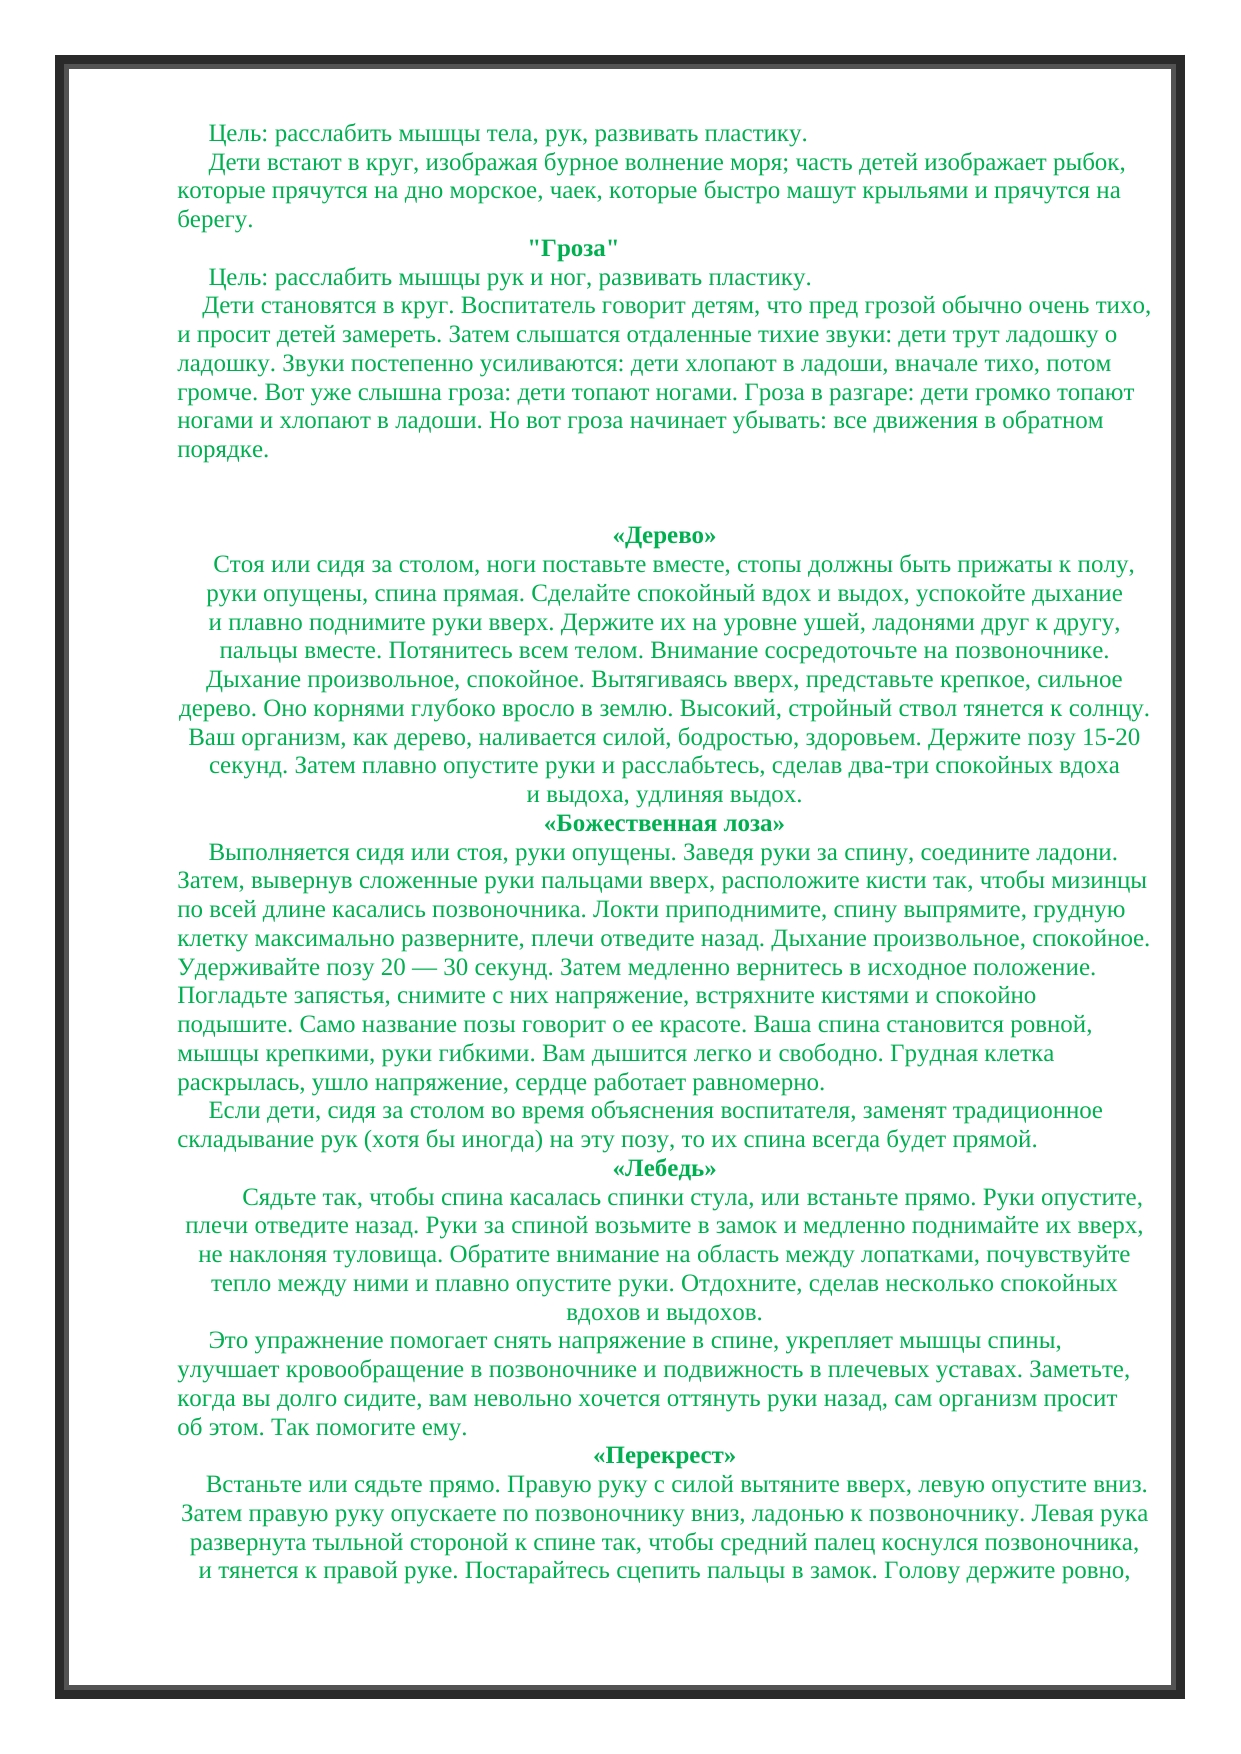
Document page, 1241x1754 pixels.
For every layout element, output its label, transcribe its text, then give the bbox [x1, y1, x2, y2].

text "Гроза" [177, 233, 1152, 262]
text Если дети, сидя за столом во время объяснения воспитателя, заменят традиционное складывание рук (хотя бы иногда) на эту позу, то их спина всегда будет прямой. [177, 1096, 1152, 1153]
text Стоя или сидя за столом, ноги поставьте вместе, стопы должны быть прижаты к полу, руки опущены, спина прямая. Сделайте спокойный вдох и выдох, успокойте дыхание и плавно поднимите руки вверх. Держите их на уровне ушей, ладонями друг к другу, пальцы вместе. Потянитесь всем телом. Внимание сосредоточьте на позвоночнике. Дыхание произвольное, спокойное. Вытягиваясь вверх, представьте крепкое, сильное дерево. Оно корнями глубоко вросло в землю. Высокий, стройный ствол тянется к солнцу. Ваш организм, как дерево, наливается силой, бодростью, здоровьем. Держите позу 15-20 секунд. Затем плавно опустите руки и расслабьтесь, сделав два-три спокойных вдоха и выдоха, удлиняя выдох. [177, 549, 1152, 808]
text Цель: расслабить мышцы тела, рук, развивать пластику. [177, 118, 1152, 147]
text «Божественная лоза» [177, 808, 1152, 837]
text «Лебедь» Сядьте так, чтобы спина касалась спинки стула, или встаньте прямо. Руки опустите, плечи отведите назад. Руки за спиной возьмите в замок и медленно поднимайте их вверх, не наклоняя туловища. Обратите внимание на область между лопатками, почувствуйте тепло между ними и плавно опустите руки. Отдохните, сделав несколько спокойных вдохов и выдохов. [177, 1153, 1152, 1326]
text Это упражнение помогает снять напряжение в спине, укрепляет мышцы спины, улучшает кровообращение в позвоночнике и подвижность в плечевых уставах. Заметьте, когда вы долго сидите, вам невольно хочется оттянуть руки назад, сам организм просит об этом. Так помогите ему. [177, 1326, 1152, 1441]
text Цель: расслабить мышцы рук и ног, развивать пластику. [177, 262, 1152, 291]
text Дети встают в круг, изображая бурное волнение моря; часть детей изображает рыбок, которые прячутся на дно морское, чаек, которые быстро машут крыльями и прячутся на берегу. [177, 147, 1152, 233]
text «Дерево» [177, 521, 1152, 549]
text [177, 1441, 1152, 1584]
text Выполняется сидя или стоя, руки опущены. Заведя руки за спину, соедините ладони. Затем, вывернув сложенные руки пальцами вверх, расположите кисти так, чтобы мизинцы по всей длине касались позвоночника. Локти приподнимите, спину выпрямите, грудную клетку максимально разверните, плечи отведите назад. Дыхание произвольное, спокойное. Удерживайте позу 20 — 30 секунд. Затем медленно вернитесь в исходное положение. Погладьте запястья, снимите с них напряжение, встряхните кистями и спокойно подышите. Само название позы говорит о ее красоте. Ваша спина становится ровной, мышцы крепкими, руки гибкими. Вам дышится легко и свободно. Грудная клетка раскрылась, ушло напряжение, сердце работает равномерно. [177, 837, 1152, 1096]
text Дети становятся в круг. Воспитатель говорит детям, что пред грозой обычно очень тихо, и просит детей замереть. Затем слышатся отдаленные тихие звуки: дети трут ладошку о ладошку. Звуки постепенно усиливаются: дети хлопают в ладоши, вначале тихо, потом громче. Вот уже слышна гроза: дети топают ногами. Гроза в разгаре: дети громко топают ногами и хлопают в ладоши. Но вот гроза начинает убывать: все движения в обратном порядке. [177, 291, 1152, 463]
